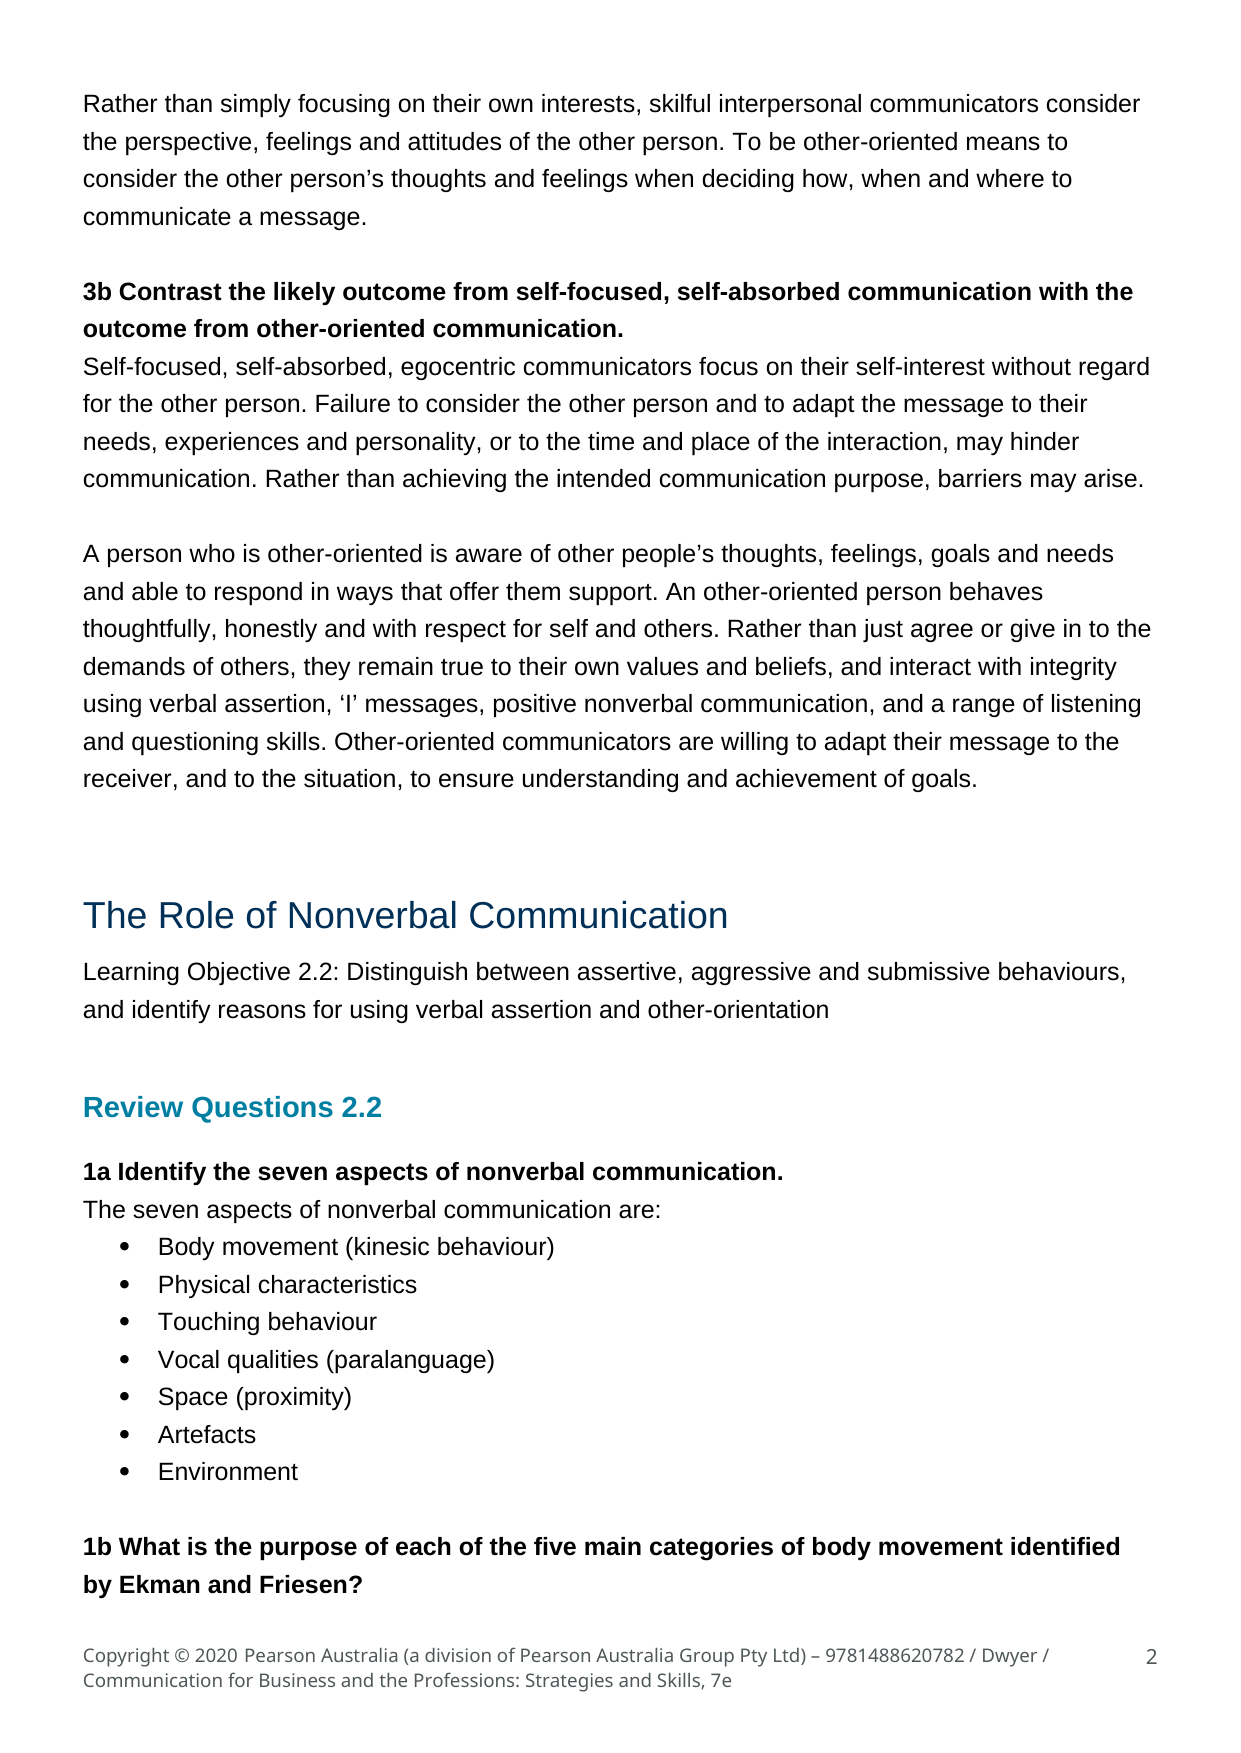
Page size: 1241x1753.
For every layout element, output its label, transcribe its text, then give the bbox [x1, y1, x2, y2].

list Space (proximity) [120, 1373, 1157, 1411]
list Body movement (kinesic behaviour) [120, 1223, 1157, 1261]
text 1b What is the purpose of each of the five main categories of body movement identified by Ekman and Friesen? [83, 1523, 1157, 1598]
list Artefacts [120, 1411, 1157, 1448]
text Rather than simply focusing on their own interests, skilful interpersonal communicators consider the perspective, feelings and attitudes of the other person. To be other-oriented means to consider the other person’s thoughts and feelings when deciding how, when and where to communicate a message. [83, 80, 1157, 230]
list Touching behaviour [120, 1298, 1157, 1336]
text 3b Contrast the likely outcome from self-focused, self-absorbed communication with the outcome from other-oriented communication. [83, 268, 1157, 343]
text The seven aspects of nonverbal communication are: [83, 1186, 1157, 1223]
list Vocal qualities (paralanguage) [120, 1336, 1157, 1373]
subtitle Review Questions 2.2 [83, 1086, 1157, 1123]
list Physical characteristics [120, 1261, 1157, 1298]
text A person who is other-oriented is aware of other people’s thoughts, feelings, goals and needs and able to respond in ways that offer them support. An other-oriented person behaves thoughtfully, honestly and with respect for self and others. Rather than just agree or give in to the demands of others, they remain true to their own values and beliefs, and interact with integrity using verbal assertion, ‘I’ messages, positive nonverbal communication, and a range of listening and questioning skills. Other-oriented communicators are willing to adapt their message to the receiver, and to the situation, to ensure understanding and achievement of goals. [83, 530, 1157, 793]
text 1a Identify the seven aspects of nonverbal communication. [83, 1148, 1157, 1186]
text Self-focused, self-absorbed, egocentric communicators focus on their self-interest without regard for the other person. Failure to consider the other person and to adapt the message to their needs, experiences and personality, or to the time and place of the interaction, may hinder communication. Rather than achieving the intended communication purpose, barriers may arise. [83, 343, 1157, 493]
subtitle The Role of Nonverbal Communication [83, 893, 1157, 936]
list Environment [120, 1448, 1157, 1486]
text Learning Objective 2.2: Distinguish between assertive, aggressive and submissive behaviours, and identify reasons for using verbal assertion and other-orientation [83, 948, 1157, 1023]
